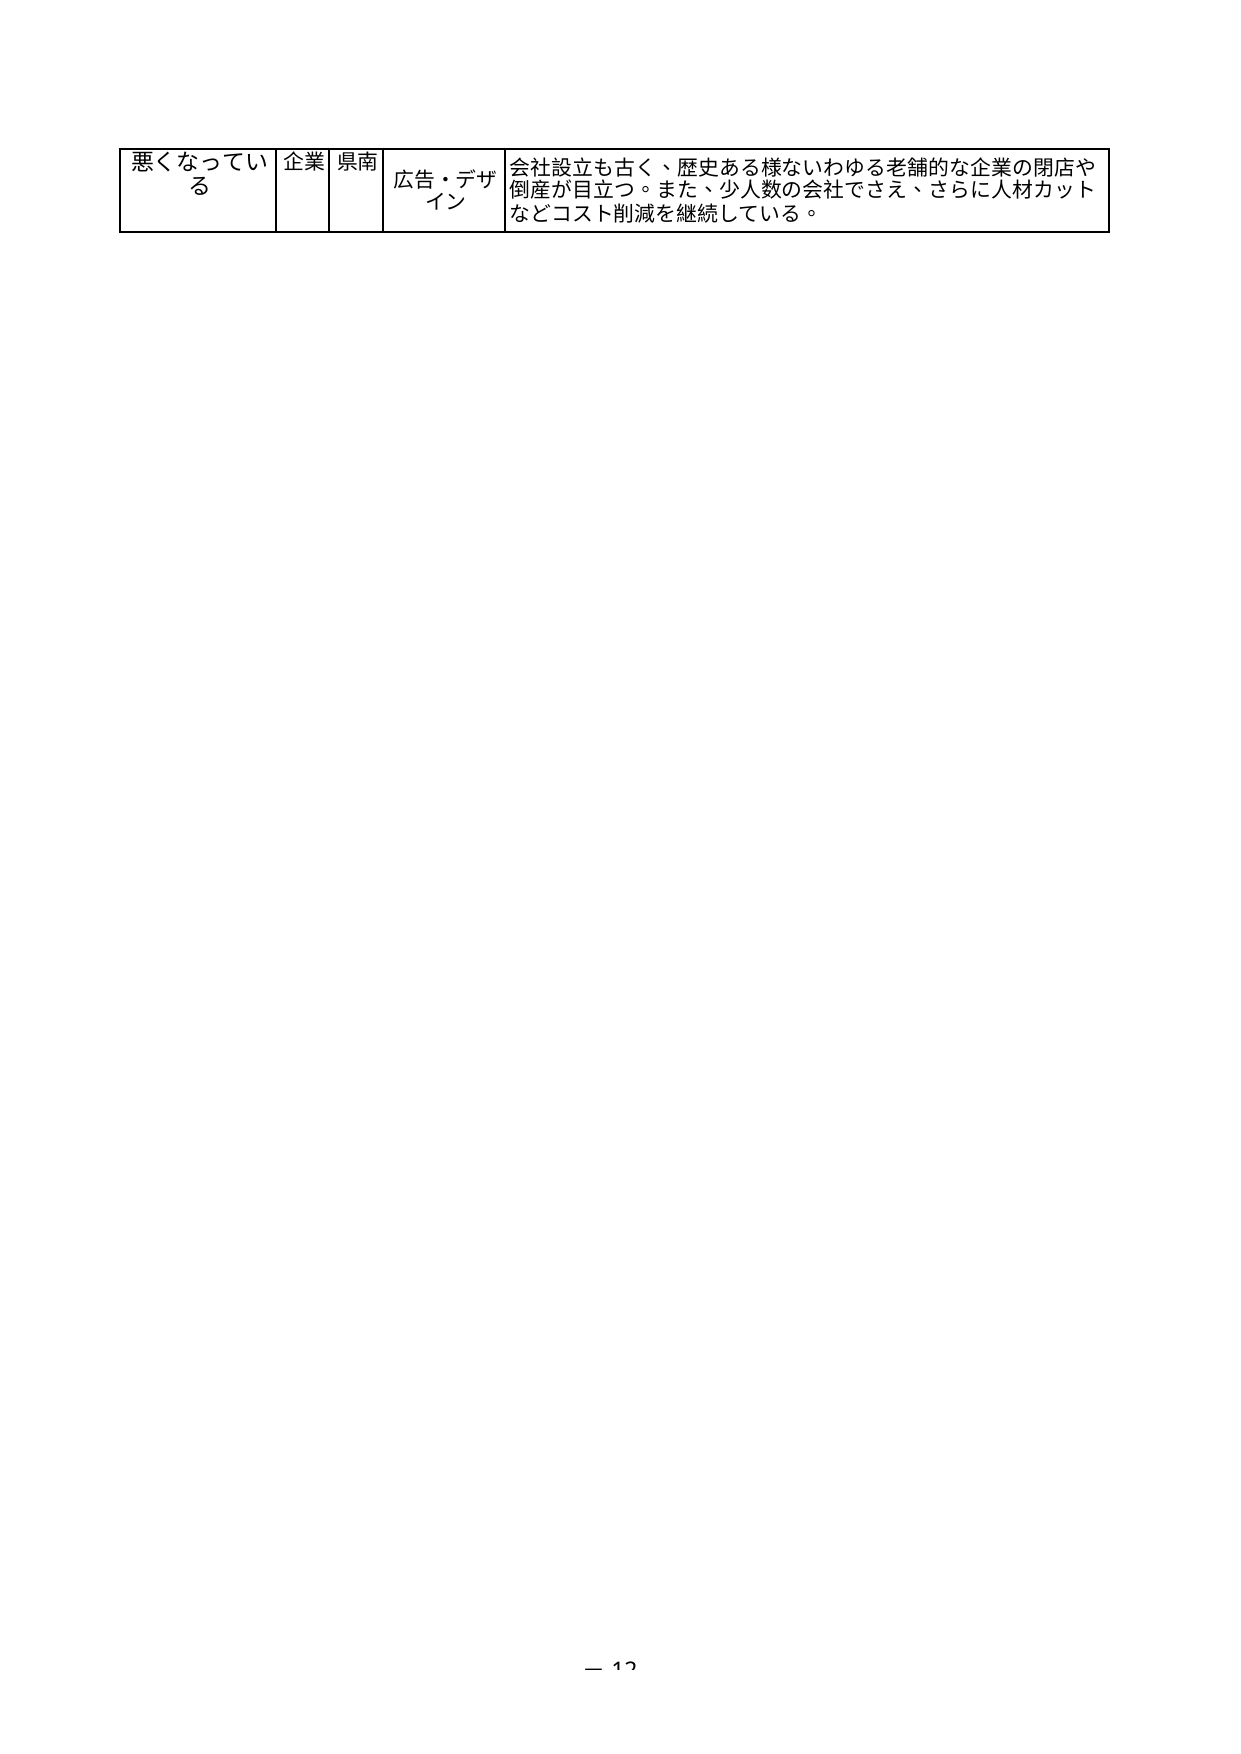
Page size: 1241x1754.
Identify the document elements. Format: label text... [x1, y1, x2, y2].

table_header 企業 [277, 150, 328, 231]
table_header 悪くなっている [121, 150, 275, 231]
table_header 会社設立も古く、歴史ある様ないわゆる老舗的な企業の閉店や倒産が目立つ。また、少人数の会社でさえ、さらに人材カットなどコスト削減を継続している。 [506, 150, 1108, 231]
table_header 県南 [330, 150, 382, 231]
table_header 広告・デザイン [384, 150, 504, 231]
